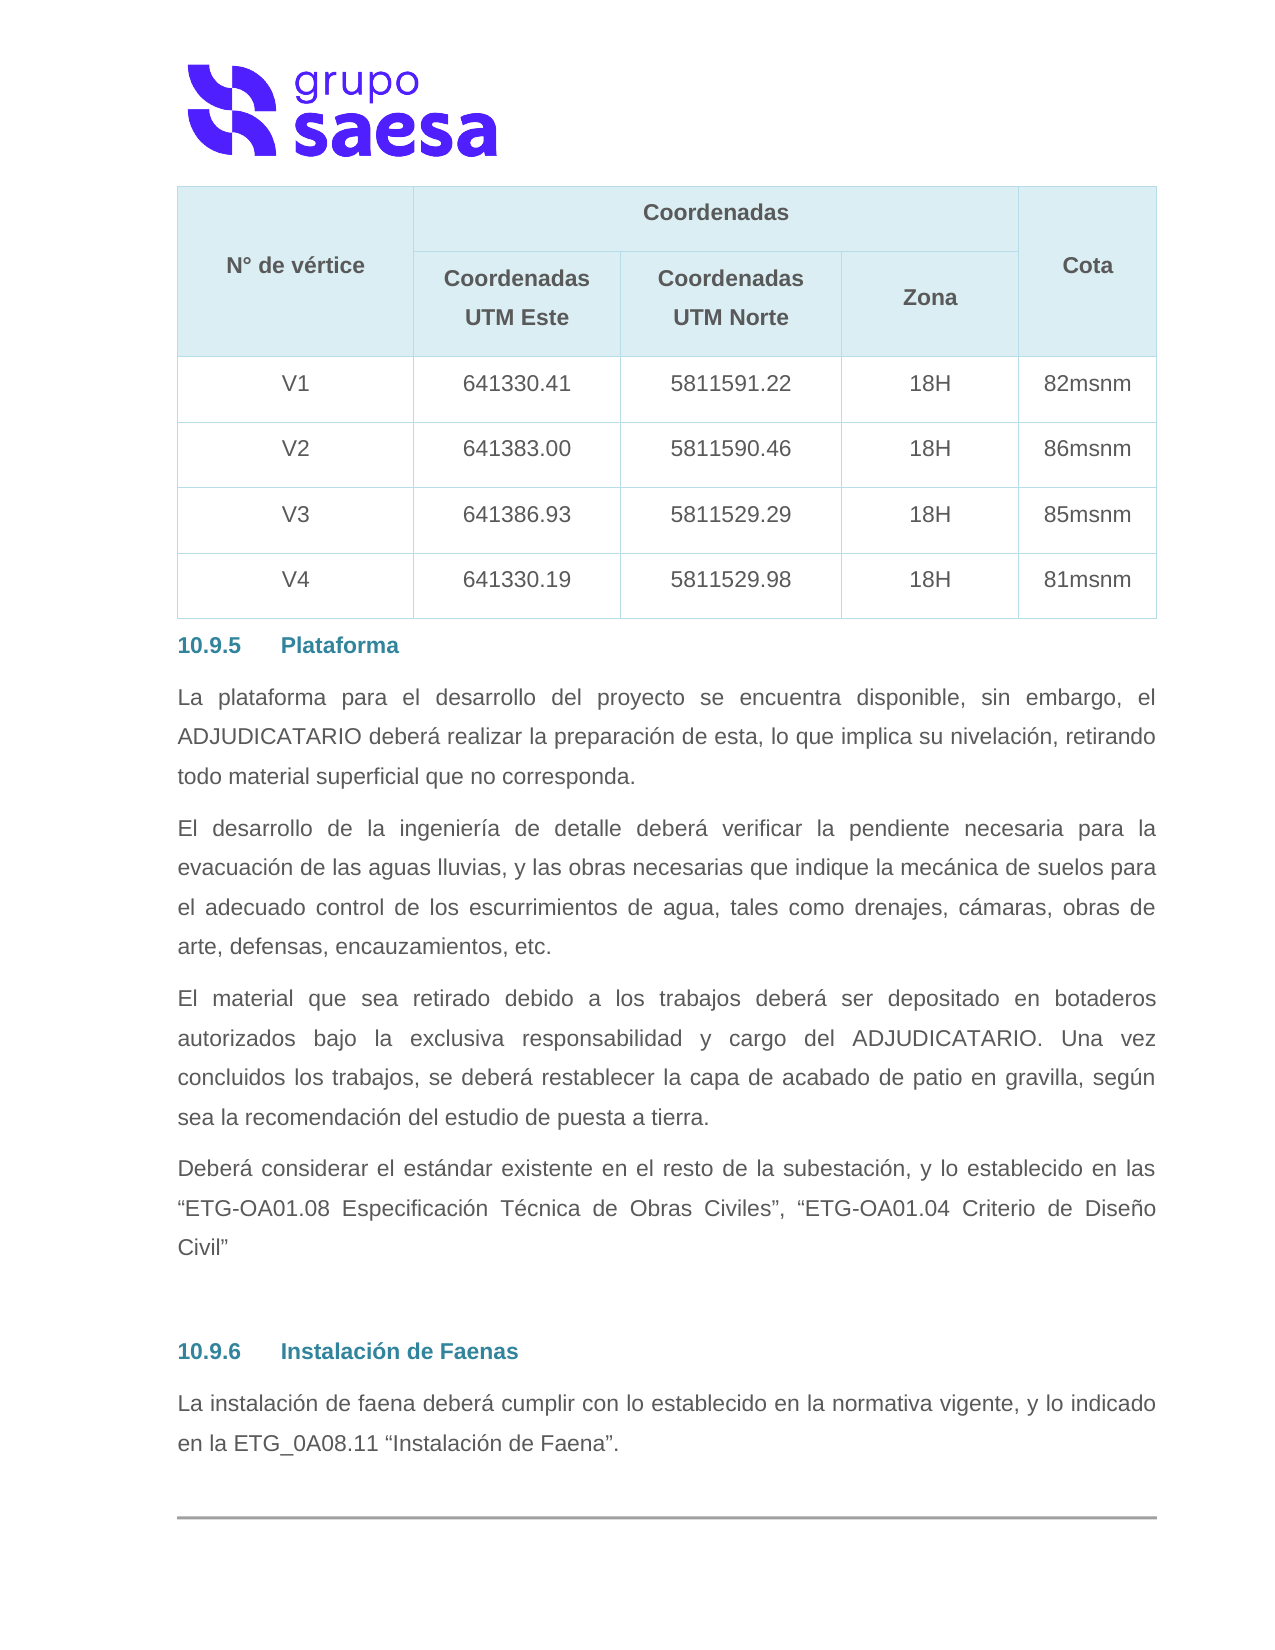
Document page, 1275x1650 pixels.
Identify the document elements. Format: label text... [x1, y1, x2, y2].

table_cell 82msnm [1019, 357, 1156, 422]
table_cell Coordenadas UTM Este [414, 252, 620, 356]
table_cell 641330.41 [414, 357, 620, 422]
subtitle Plataforma [177, 632, 1157, 658]
table_cell 641386.93 [414, 488, 620, 553]
table_cell 641383.00 [414, 423, 620, 487]
table_cell V3 [178, 488, 413, 553]
table_cell 5811590.46 [621, 423, 841, 487]
table_cell V1 [178, 357, 413, 422]
table_cell 5811591.22 [621, 357, 841, 422]
table_header N° de vértice [178, 187, 413, 356]
table_header Coordenadas [414, 187, 1018, 251]
text La instalación de faena deberá cumplir con lo establecido en la normativa vigente, y lo indicado en la ETG_0A08.11 “Instalación de Faena”. [177, 1390, 1157, 1456]
table_cell V4 [178, 554, 413, 618]
table_cell 18H [842, 357, 1018, 422]
table_cell V2 [178, 423, 413, 487]
text La plataforma para el desarrollo del proyecto se encuentra disponible, sin embargo, el ADJUDICATARIO deberá realizar la preparación de esta, lo que implica su nivelación, retirando todo material superficial que no corresponda. [177, 684, 1157, 789]
table_cell 18H [842, 554, 1018, 618]
text El material que sea retirado debido a los trabajos deberá ser depositado en botaderos autorizados bajo la exclusiva responsabilidad y cargo del ADJUDICATARIO. Una vez concluidos los trabajos, se deberá restablecer la capa de acabado de patio en gravilla, según sea la recomendación del estudio de puesta a tierra. [177, 985, 1157, 1130]
table_cell Zona [842, 252, 1018, 356]
text El desarrollo de la ingeniería de detalle deberá verificar la pendiente necesaria para la evacuación de las aguas lluvias, y las obras necesarias que indique la mecánica de suelos para el adecuado control de los escurrimientos de agua, tales como drenajes, cámaras, obras de arte, defensas, encauzamientos, etc. [177, 814, 1157, 959]
table_header Cota [1019, 187, 1156, 356]
table_cell 85msnm [1019, 488, 1156, 553]
subtitle Instalación de Faenas [177, 1338, 1157, 1365]
table_cell 81msnm [1019, 554, 1156, 618]
picture [177, 56, 506, 160]
table_cell 18H [842, 423, 1018, 487]
table_cell Coordenadas UTM Norte [621, 252, 841, 356]
text Deberá considerar el estándar existente en el resto de la subestación, y lo establecido en las “ETG-OA01.08 Especificación Técnica de Obras Civiles”, “ETG-OA01.04 Criterio de Diseño Civil” [177, 1155, 1157, 1261]
table_cell 5811529.98 [621, 554, 841, 618]
table_cell 18H [842, 488, 1018, 553]
table_cell 641330.19 [414, 554, 620, 618]
table_cell 5811529.29 [621, 488, 841, 553]
table_cell 86msnm [1019, 423, 1156, 487]
